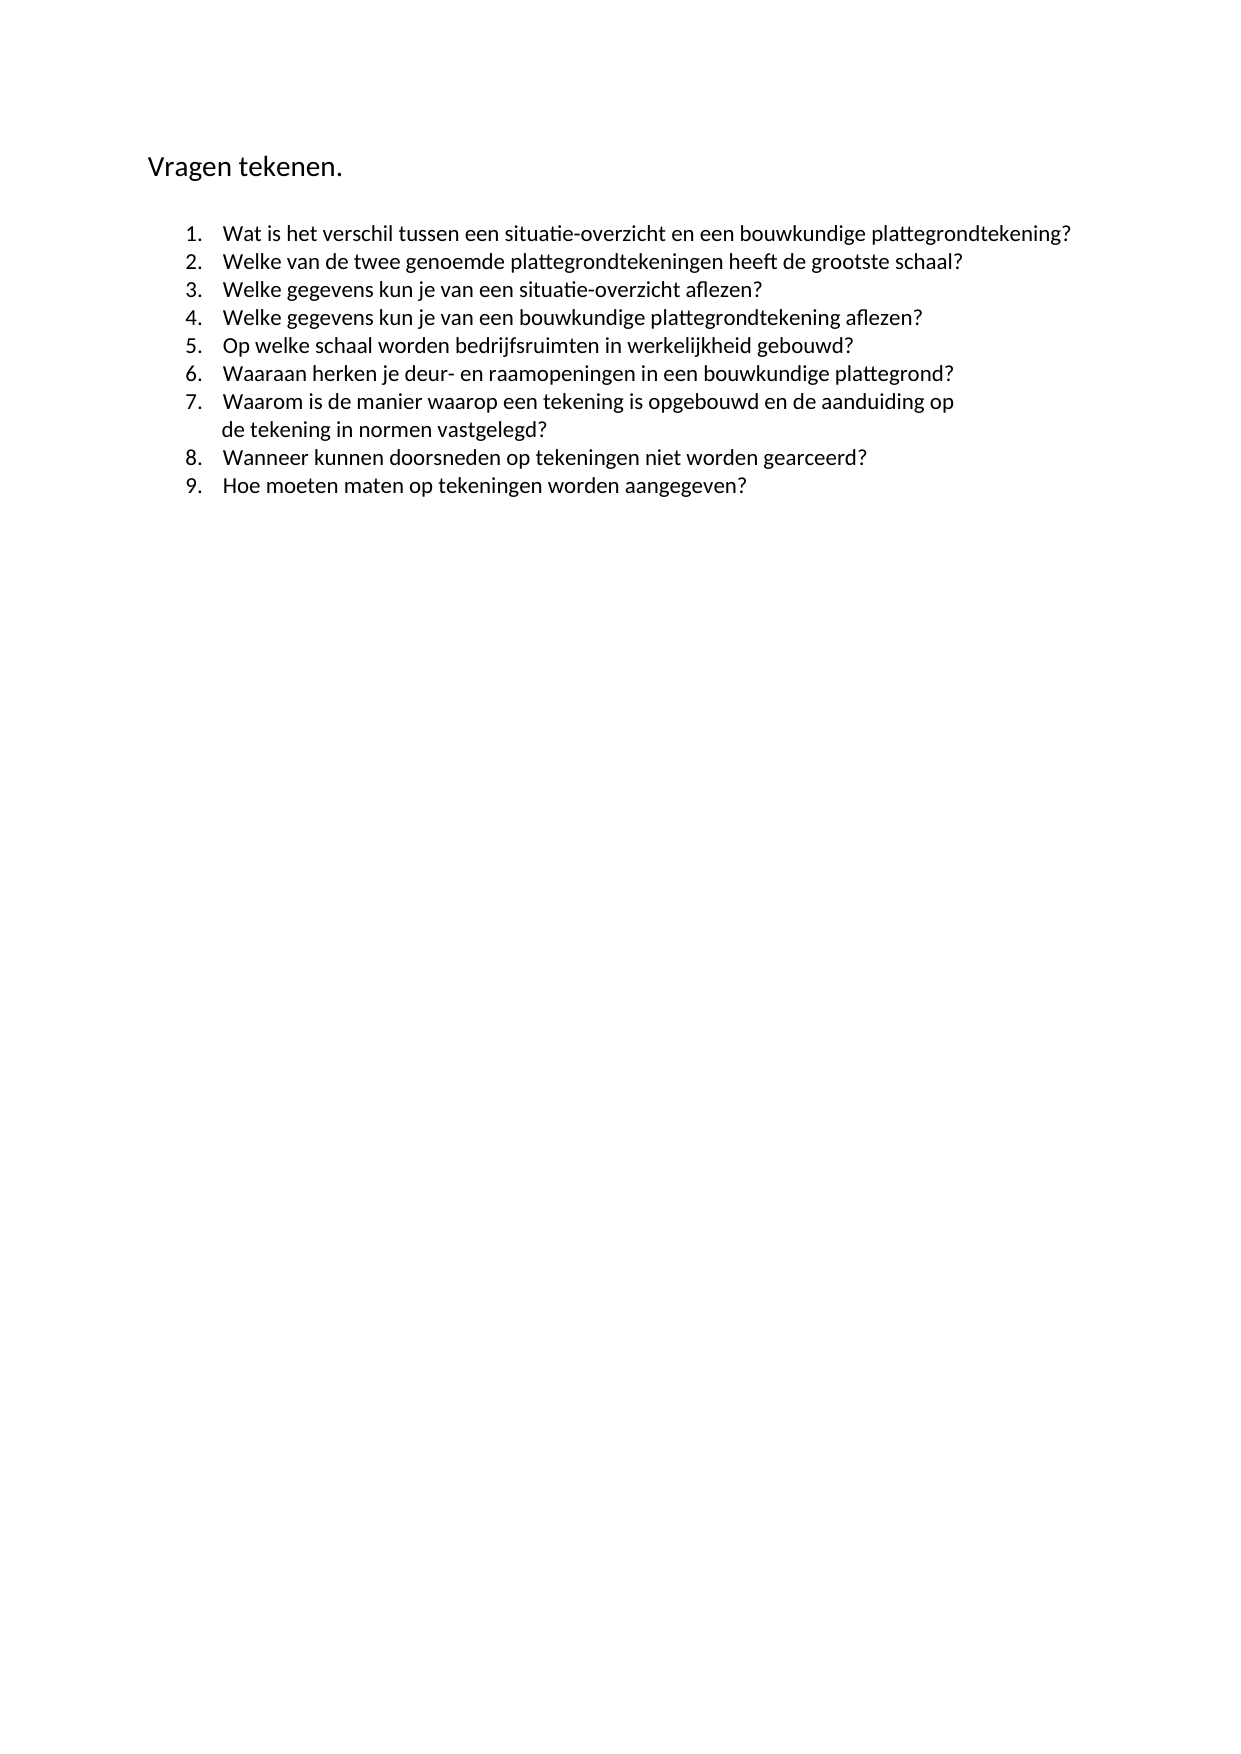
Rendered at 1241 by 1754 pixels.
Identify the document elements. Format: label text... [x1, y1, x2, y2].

list Wanneer kunnen doorsneden op tekeningen niet worden gearceerd? [185, 443, 1093, 471]
list Welke gegevens kun je van een situatie-overzicht aflezen? [185, 275, 1093, 303]
list Op welke schaal worden bedrijfsruimten in werkelijkheid gebouwd? [185, 331, 1093, 359]
text Vragen tekenen. [148, 148, 1093, 183]
list Waarom is de manier waarop een tekening is opgebouwd en de aanduiding op [185, 387, 1093, 415]
list Hoe moeten maten op tekeningen worden aangegeven? [185, 471, 1093, 499]
list Wat is het verschil tussen een situatie-overzicht en een bouwkundige plattegrondtekening? [185, 219, 1093, 247]
text de tekening in normen vastgelegd? [148, 415, 1093, 443]
list Waaraan herken je deur- en raamopeningen in een bouwkundige plattegrond? [185, 359, 1093, 387]
list Welke van de twee genoemde plattegrondtekeningen heeft de grootste schaal? [185, 247, 1093, 275]
list Welke gegevens kun je van een bouwkundige plattegrondtekening aflezen? [185, 303, 1093, 331]
